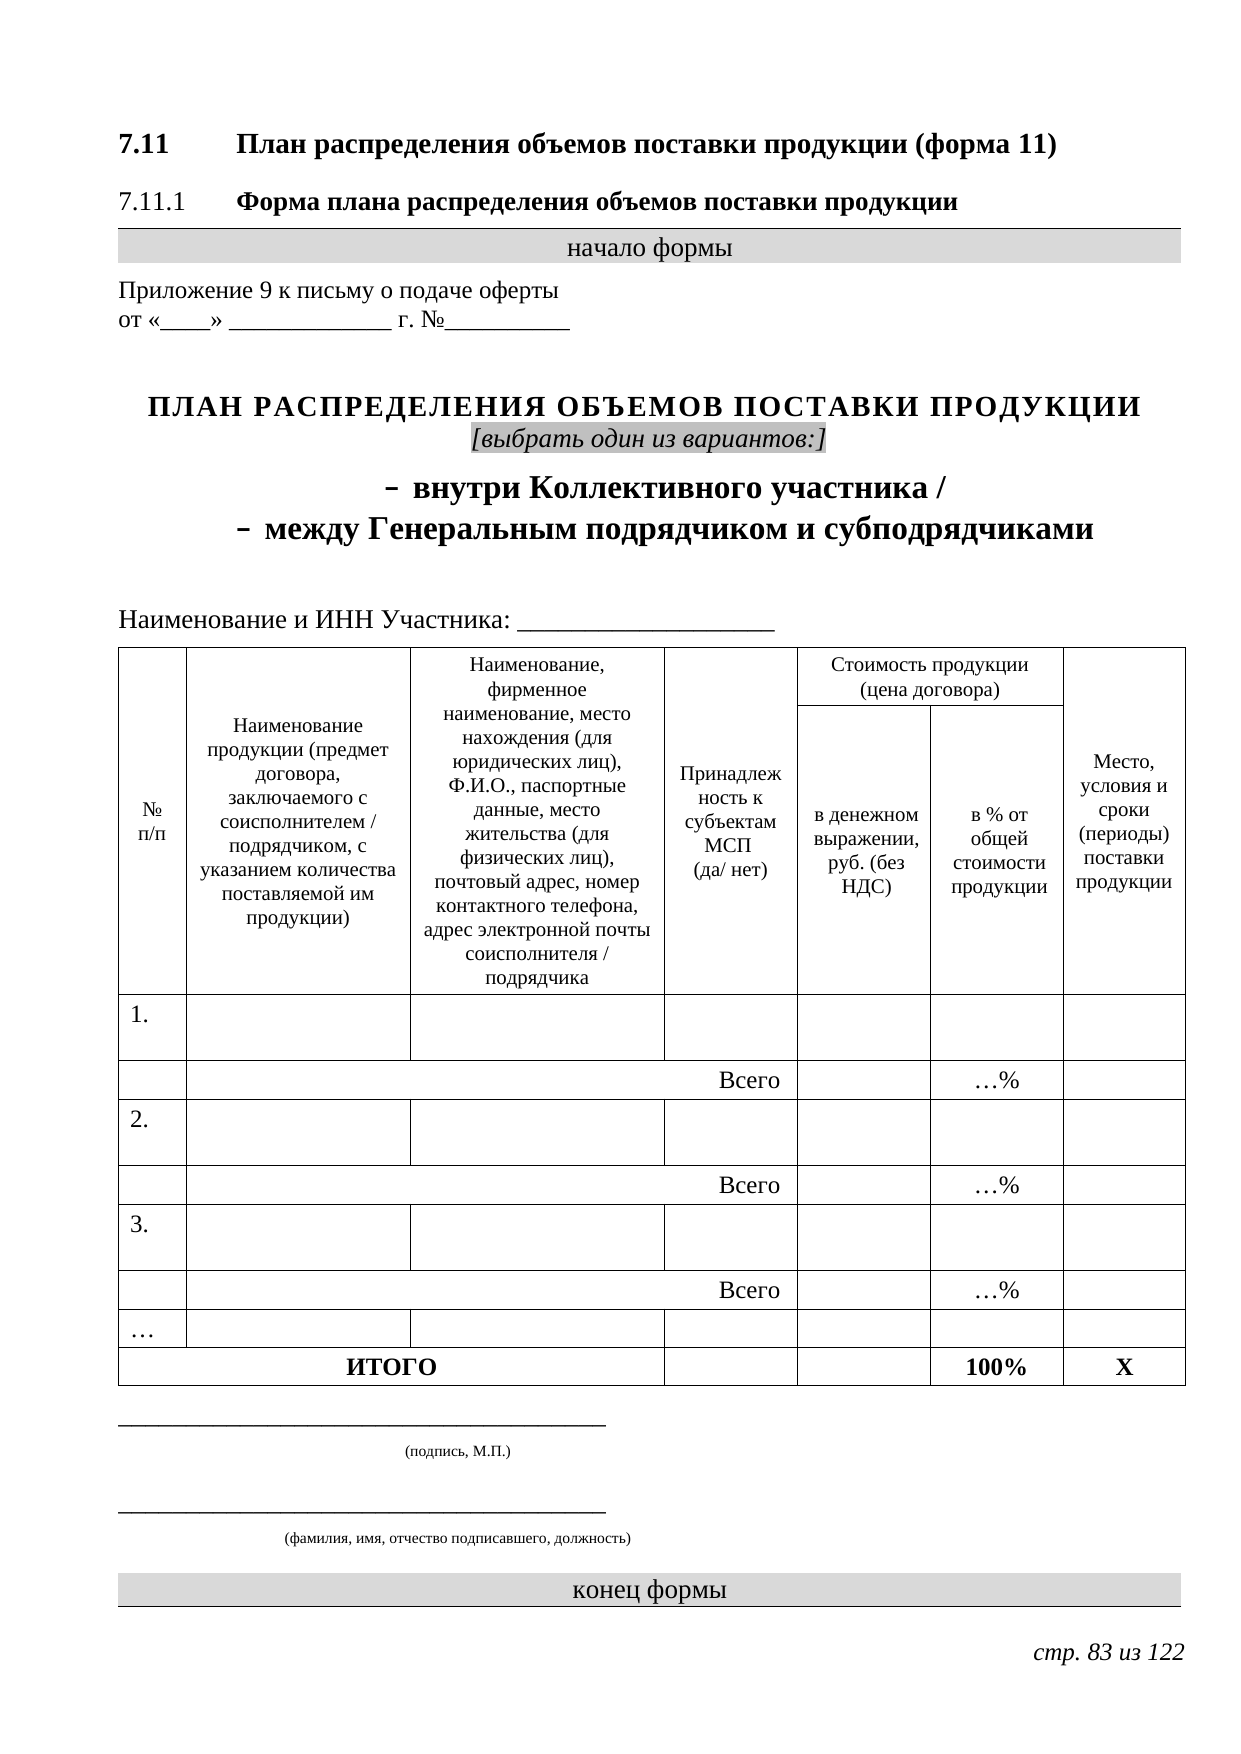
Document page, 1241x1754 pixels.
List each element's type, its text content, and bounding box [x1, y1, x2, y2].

table_cell Всего [187, 1061, 797, 1098]
table_cell [798, 1061, 930, 1098]
table_cell [931, 995, 1063, 1060]
text Форма плана распределения объемов поставки продукции [118, 185, 1181, 216]
table_cell [1064, 1310, 1185, 1347]
table_cell Всего [187, 1166, 797, 1203]
table_cell [1064, 1205, 1185, 1270]
list между Генеральным подрядчиком и субподрядчиками [148, 507, 1181, 547]
table_cell [119, 1100, 186, 1165]
list внутри Коллективного участника / [148, 466, 1181, 507]
table_cell [665, 1100, 797, 1165]
table_cell [798, 995, 930, 1060]
table_cell …% [931, 1271, 1063, 1308]
table_cell [931, 1310, 1063, 1347]
table_cell [798, 1348, 930, 1385]
table_cell Х [1064, 1348, 1185, 1385]
text (подпись, М.П.) [118, 1442, 797, 1473]
table_cell [119, 1061, 186, 1098]
table_header Стоимость продукции (цена договора) [798, 648, 1063, 705]
table_cell [665, 1310, 797, 1347]
table_cell [798, 1205, 930, 1270]
table_cell [187, 1100, 410, 1165]
table_cell [1064, 1100, 1185, 1165]
table_cell 100% [931, 1348, 1063, 1385]
table_cell [665, 1205, 797, 1270]
table_cell …% [931, 1166, 1063, 1203]
text Наименование и ИНН Участника: ___________________ [118, 603, 1181, 635]
table_cell …% [931, 1061, 1063, 1098]
table_header Наименование продукции (предмет договора, заключаемого с соисполнителем / подрядчиком, с указанием количества поставляемой им продукции) [187, 648, 410, 993]
table_cell [798, 1100, 930, 1165]
text ____________________________________ [118, 1398, 1181, 1429]
table_cell [798, 1166, 930, 1203]
table_cell в денежном выражении, руб. (без НДС) [798, 706, 930, 993]
table_cell [119, 1205, 186, 1270]
table_cell [931, 1205, 1063, 1270]
table_cell [1064, 1271, 1185, 1308]
table_cell [411, 995, 664, 1060]
table_header № п/п [119, 648, 186, 993]
subtitle План распределения объемов поставки продукции (форма 11) [118, 126, 1181, 160]
text План распределения объемов поставки продукции [выбрать один из вариантов:] [118, 389, 1181, 453]
table_cell … [119, 1310, 186, 1347]
table_cell [1064, 1166, 1185, 1203]
table_header Наименование, фирменное наименование, место нахождения (для юридических лиц), Ф.И.О., паспортные данные, место жительства (для физических лиц), почтовый адрес, номер контактного телефона, адрес электронной почты соисполнителя / подрядчика [411, 648, 664, 993]
text ____________________________________ [118, 1486, 1181, 1517]
table_cell [119, 995, 186, 1060]
table_header Принадлежность к субъектам МСП (да/ нет) [665, 648, 797, 993]
text конец формы [118, 1573, 1181, 1606]
table_cell [665, 995, 797, 1060]
table_header Место, условия и сроки (периоды) поставки продукции [1064, 648, 1185, 993]
table_cell [187, 995, 410, 1060]
table_cell [411, 1205, 664, 1270]
table_cell [1064, 995, 1185, 1060]
table_cell [411, 1100, 664, 1165]
table_cell [119, 1166, 186, 1203]
table_cell [119, 1271, 186, 1308]
table_cell в % от общей стоимости продукции [931, 706, 1063, 993]
text (фамилия, имя, отчество подписавшего, должность) [118, 1529, 797, 1560]
text Приложение 9 к письму о подаче оферты от «____» _____________ г. №__________ [118, 275, 1181, 333]
table_cell [187, 1205, 410, 1270]
table_cell [187, 1310, 410, 1347]
table_cell [931, 1100, 1063, 1165]
table_cell [798, 1310, 930, 1347]
text начало формы [118, 229, 1181, 263]
table_cell ИТОГО [119, 1348, 664, 1385]
table_cell [1064, 1061, 1185, 1098]
table_cell Всего [187, 1271, 797, 1308]
table_cell [665, 1348, 797, 1385]
table_cell [798, 1271, 930, 1308]
table_cell [411, 1310, 664, 1347]
